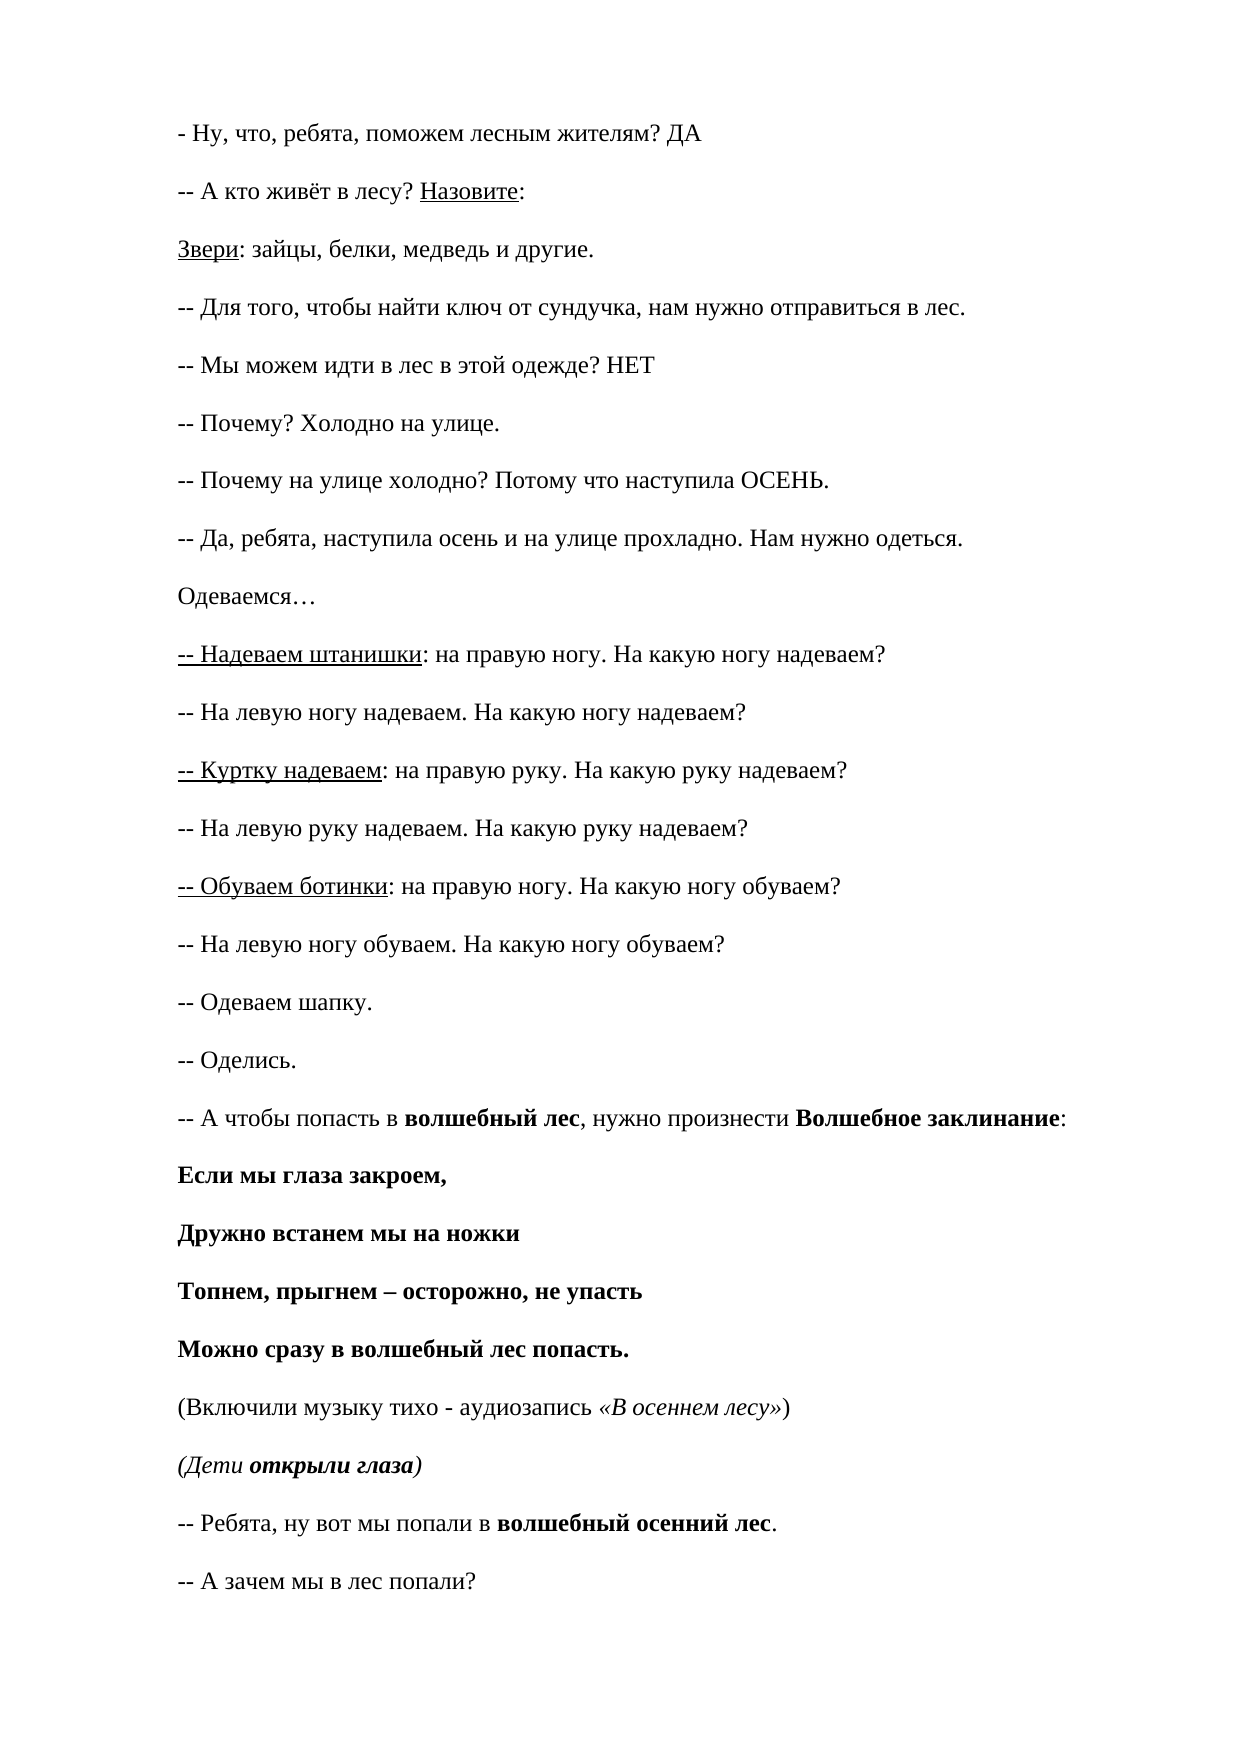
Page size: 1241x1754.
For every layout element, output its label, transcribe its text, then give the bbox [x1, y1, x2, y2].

text -- Куртку надеваем: на правую руку. На какую руку надеваем? [177, 755, 1152, 784]
text -- Мы можем идти в лес в этой одежде? НЕТ [177, 350, 1152, 378]
text (Дети открыли глаза) [177, 1450, 1152, 1479]
text -- А кто живёт в лесу? Назовите: [177, 176, 1152, 205]
text -- Да, ребята, наступила осень и на улице прохладно. Нам нужно одеться. [177, 523, 1152, 552]
text - Ну, что, ребята, поможем лесным жителям? ДА [177, 118, 1152, 147]
text Топнем, прыгнем – осторожно, не упасть [177, 1276, 1152, 1305]
text -- Одеваем шапку. [177, 987, 1152, 1016]
text -- Почему? Холодно на улице. [177, 408, 1152, 436]
text -- На левую ногу обуваем. На какую ногу обуваем? [177, 929, 1152, 958]
text -- А зачем мы в лес попали? [177, 1566, 1152, 1595]
text -- Ребята, ну вот мы попали в волшебный осенний лес. [177, 1508, 1152, 1537]
text -- Оделись. [177, 1045, 1152, 1073]
text Одеваемся… [177, 581, 1152, 610]
text -- На левую руку надеваем. На какую руку надеваем? [177, 813, 1152, 842]
text Можно сразу в волшебный лес попасть. [177, 1334, 1152, 1363]
text -- Почему на улице холодно? Потому что наступила ОСЕНЬ. [177, 466, 1152, 494]
text Звери: зайцы, белки, медведь и другие. [177, 234, 1152, 263]
text -- Обуваем ботинки: на правую ногу. На какую ногу обуваем? [177, 871, 1152, 900]
text Если мы глаза закроем, [177, 1161, 1152, 1189]
text (Включили музыку тихо - аудиозапись «В осеннем лесу») [177, 1392, 1152, 1421]
text -- А чтобы попасть в волшебный лес, нужно произнести Волшебное заклинание: [177, 1103, 1152, 1131]
text -- Надеваем штанишки: на правую ногу. На какую ногу надеваем? [177, 639, 1152, 668]
text -- Для того, чтобы найти ключ от сундучка, нам нужно отправиться в лес. [177, 292, 1152, 321]
text -- На левую ногу надеваем. На какую ногу надеваем? [177, 697, 1152, 726]
text Дружно встанем мы на ножки [177, 1218, 1152, 1247]
